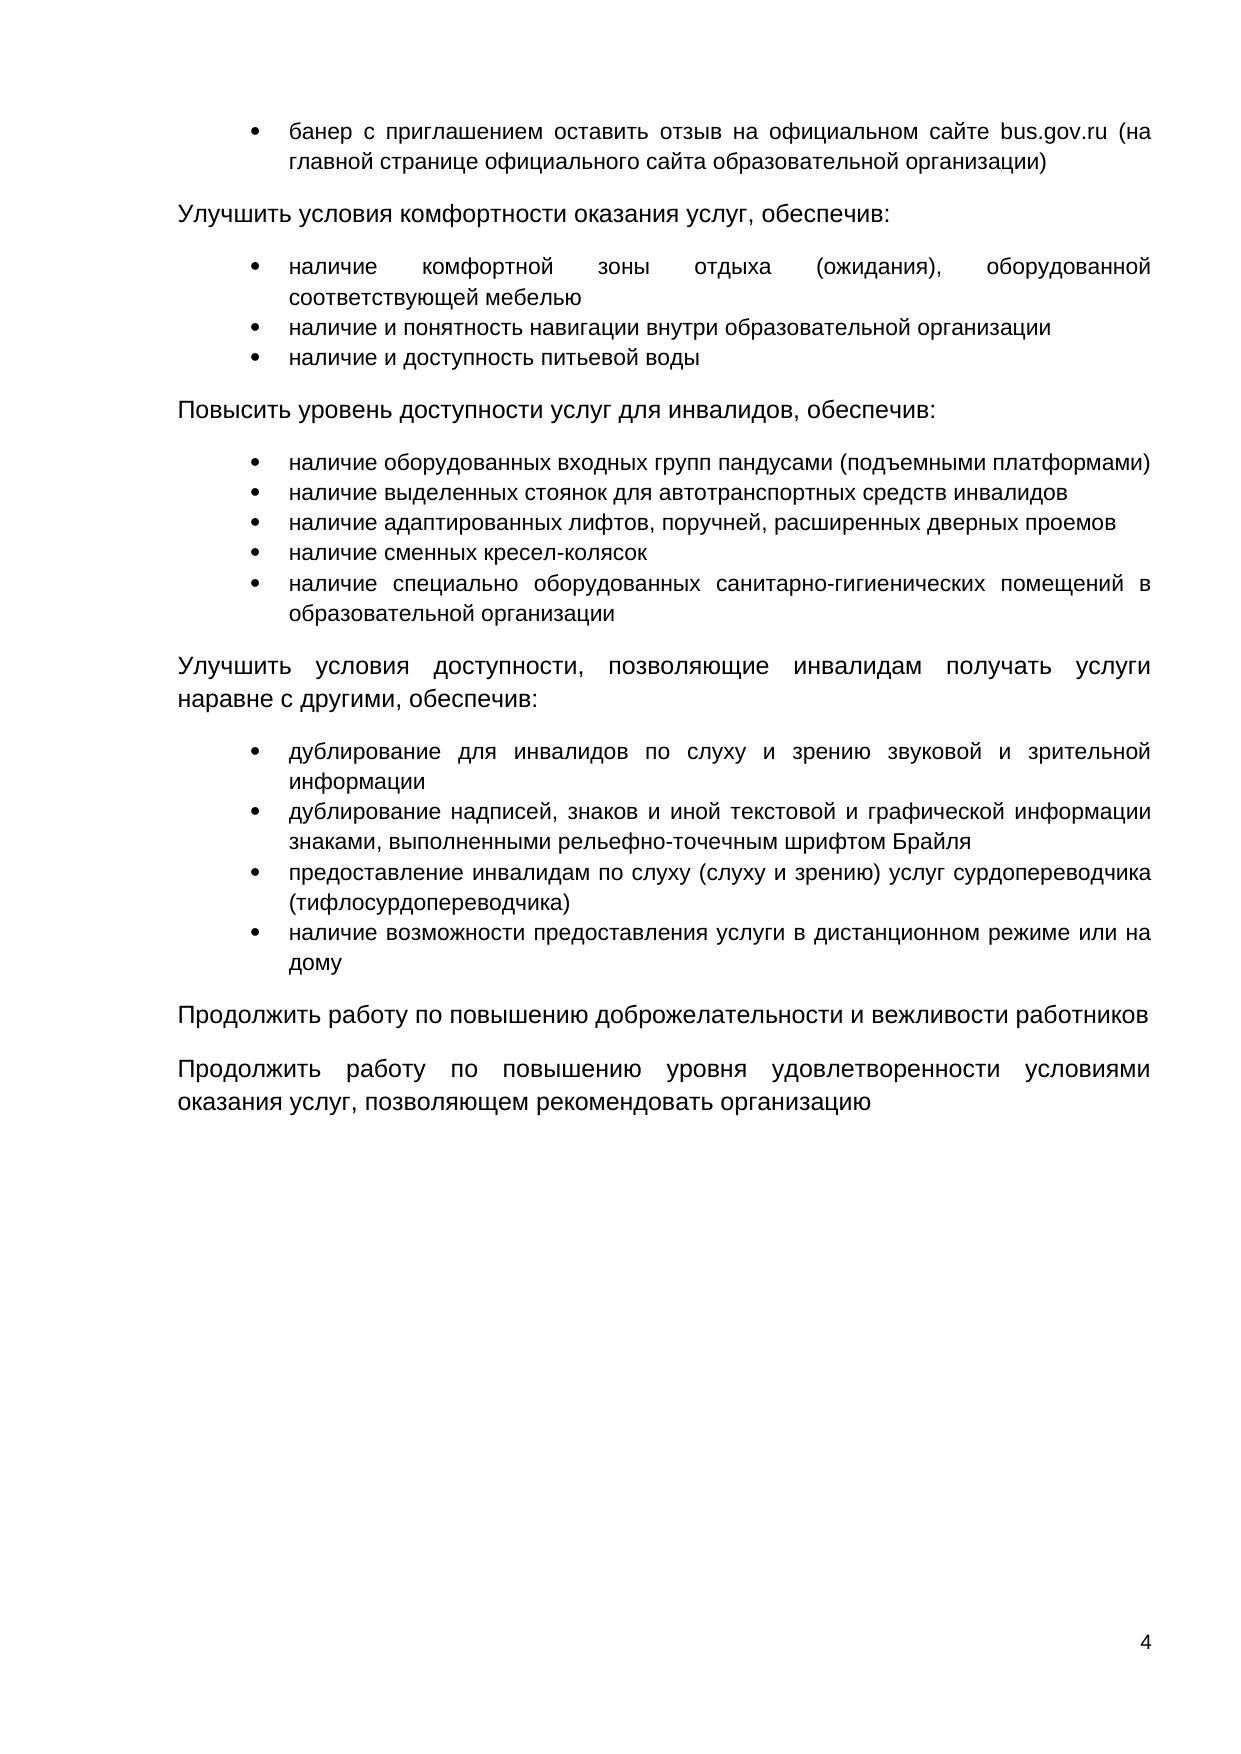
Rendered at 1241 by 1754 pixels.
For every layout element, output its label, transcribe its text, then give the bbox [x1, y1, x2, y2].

text Продолжить работу по повышению уровня удовлетворенности условиями оказания услуг, позволяющем рекомендовать организацию [177, 1054, 1152, 1116]
list наличие и понятность навигации внутри образовательной организации [251, 314, 1152, 340]
text Улучшить условия комфортности оказания услуг, обеспечив: [177, 199, 1152, 228]
text Продолжить работу по повышению доброжелательности и вежливости работников [177, 1000, 1152, 1029]
list наличие выделенных стоянок для автотранспортных средств инвалидов [251, 479, 1152, 505]
list дублирование надписей, знаков и иной текстовой и графической информации знаками, выполненными рельефно-точечным шрифтом Брайля [251, 798, 1152, 855]
list наличие адаптированных лифтов, поручней, расширенных дверных проемов [251, 509, 1152, 536]
text Повысить уровень доступности услуг для инвалидов, обеспечив: [177, 395, 1152, 424]
list дублирование для инвалидов по слуху и зрению звуковой и зрительной информации [251, 738, 1152, 794]
list наличие оборудованных входных групп пандусами (подъемными платформами) [251, 449, 1152, 475]
text Улучшить условия доступности, позволяющие инвалидам получать услуги наравне с другими, обеспечив: [177, 651, 1152, 713]
list банер с приглашением оставить отзыв на официальном сайте bus.gov.ru (на главной странице официального сайта образовательной организации) [251, 118, 1152, 175]
list наличие и доступность питьевой воды [251, 344, 1152, 370]
list наличие сменных кресел-колясок [251, 539, 1152, 566]
list наличие комфортной зоны отдыха (ожидания), оборудованной соответствующей мебелью [251, 253, 1152, 310]
list предоставление инвалидам по слуху (слуху и зрению) услуг сурдопереводчика (тифлосурдопереводчика) [251, 858, 1152, 915]
list наличие возможности предоставления услуги в дистанционном режиме или на дому [251, 919, 1152, 976]
list наличие специально оборудованных санитарно-гигиенических помещений в образовательной организации [251, 569, 1152, 626]
